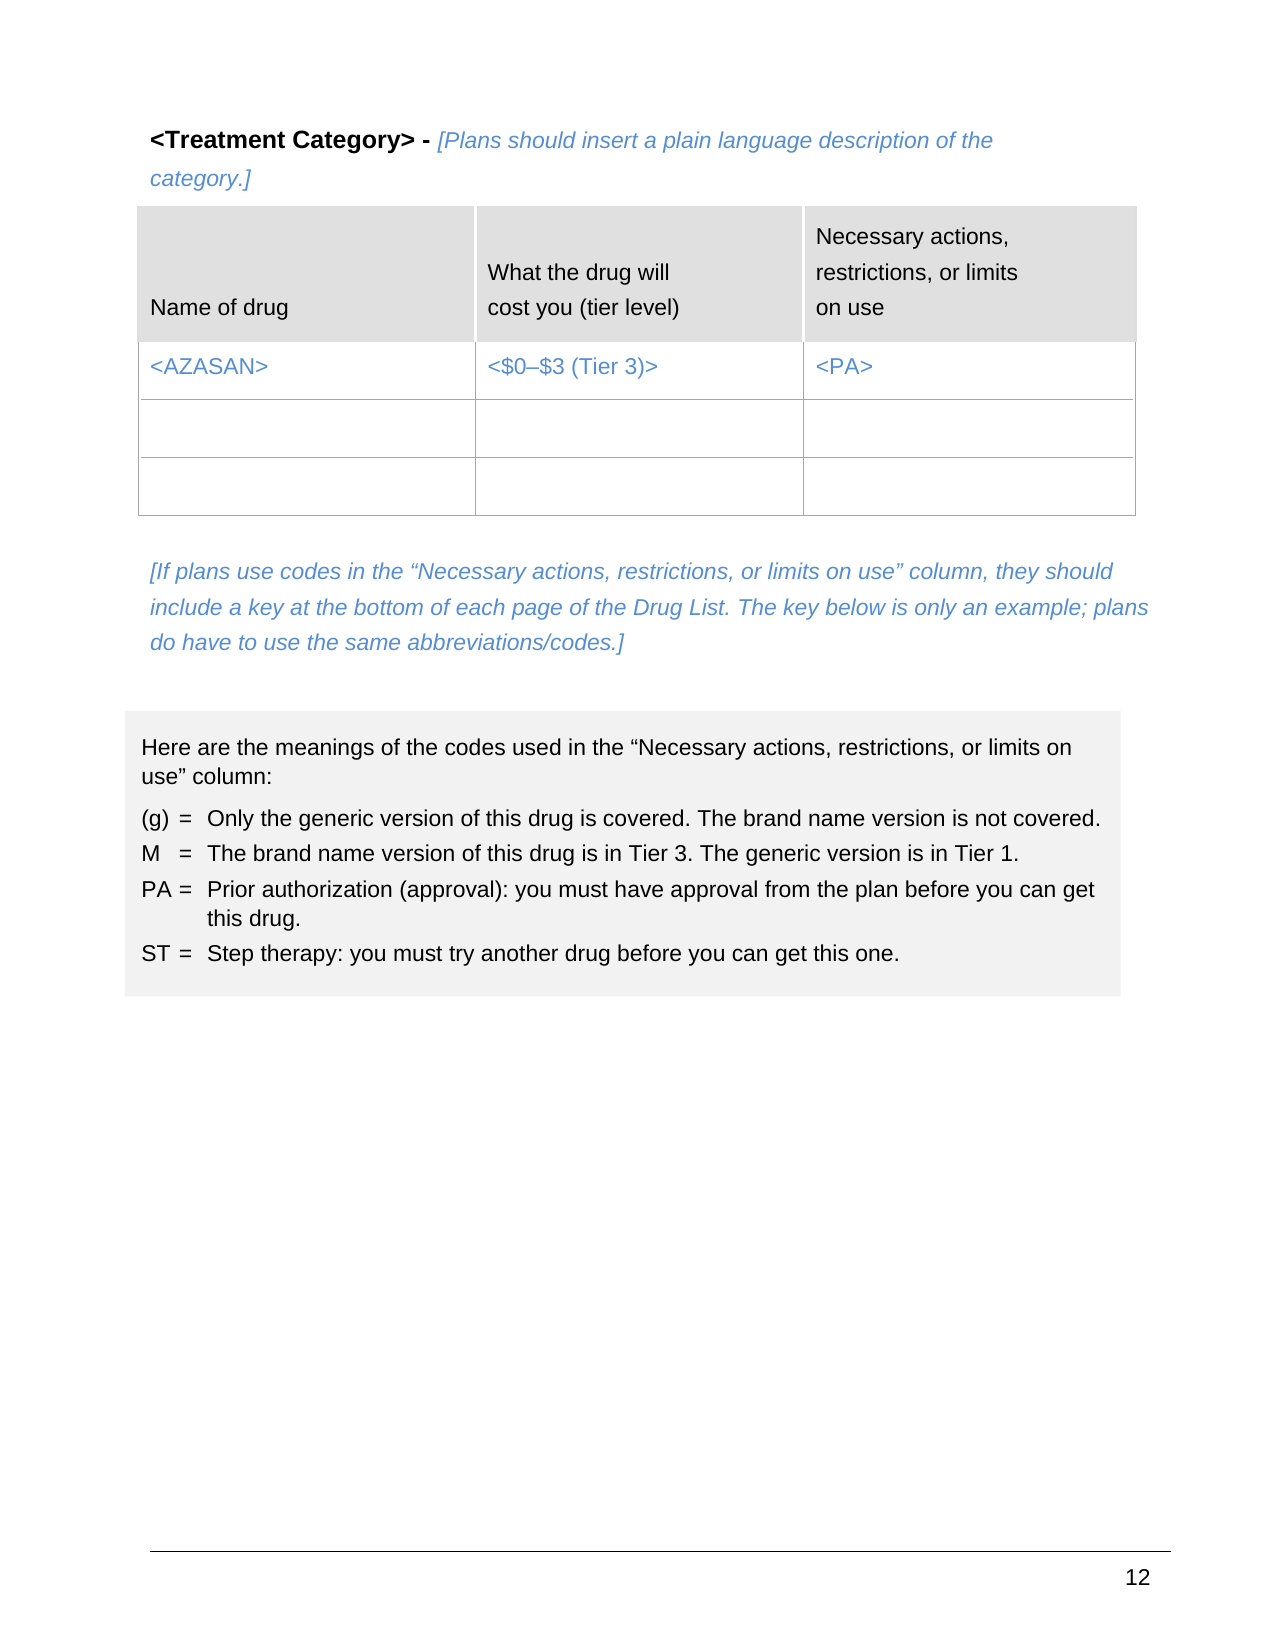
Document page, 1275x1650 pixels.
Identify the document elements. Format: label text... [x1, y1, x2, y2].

table_cell [139, 399, 475, 457]
table_cell <$0–$3 (Tier 3)> [476, 342, 803, 399]
table_cell [804, 399, 1135, 457]
text [If plans use codes in the “Necessary actions, restrictions, or limits on use” column, they should include a key at the bottom of each page of the Drug List. The key below is only an example; plans do have to use the same abbreviations/codes.] [150, 516, 1171, 657]
table_cell <PA> [804, 342, 1135, 399]
table_cell [476, 400, 803, 457]
table_cell <AZASAN> [139, 342, 475, 399]
table_header Necessary actions, restrictions, or limits on use [805, 206, 1134, 342]
table_header Name of drug [140, 206, 474, 342]
table_header What the drug will cost you (tier level) [477, 206, 802, 342]
table_cell [139, 457, 475, 515]
table_cell [804, 457, 1135, 515]
table_cell [476, 458, 803, 515]
subtitle <Treatment Category> - [Plans should insert a plain language description of the category.] [150, 118, 1096, 193]
